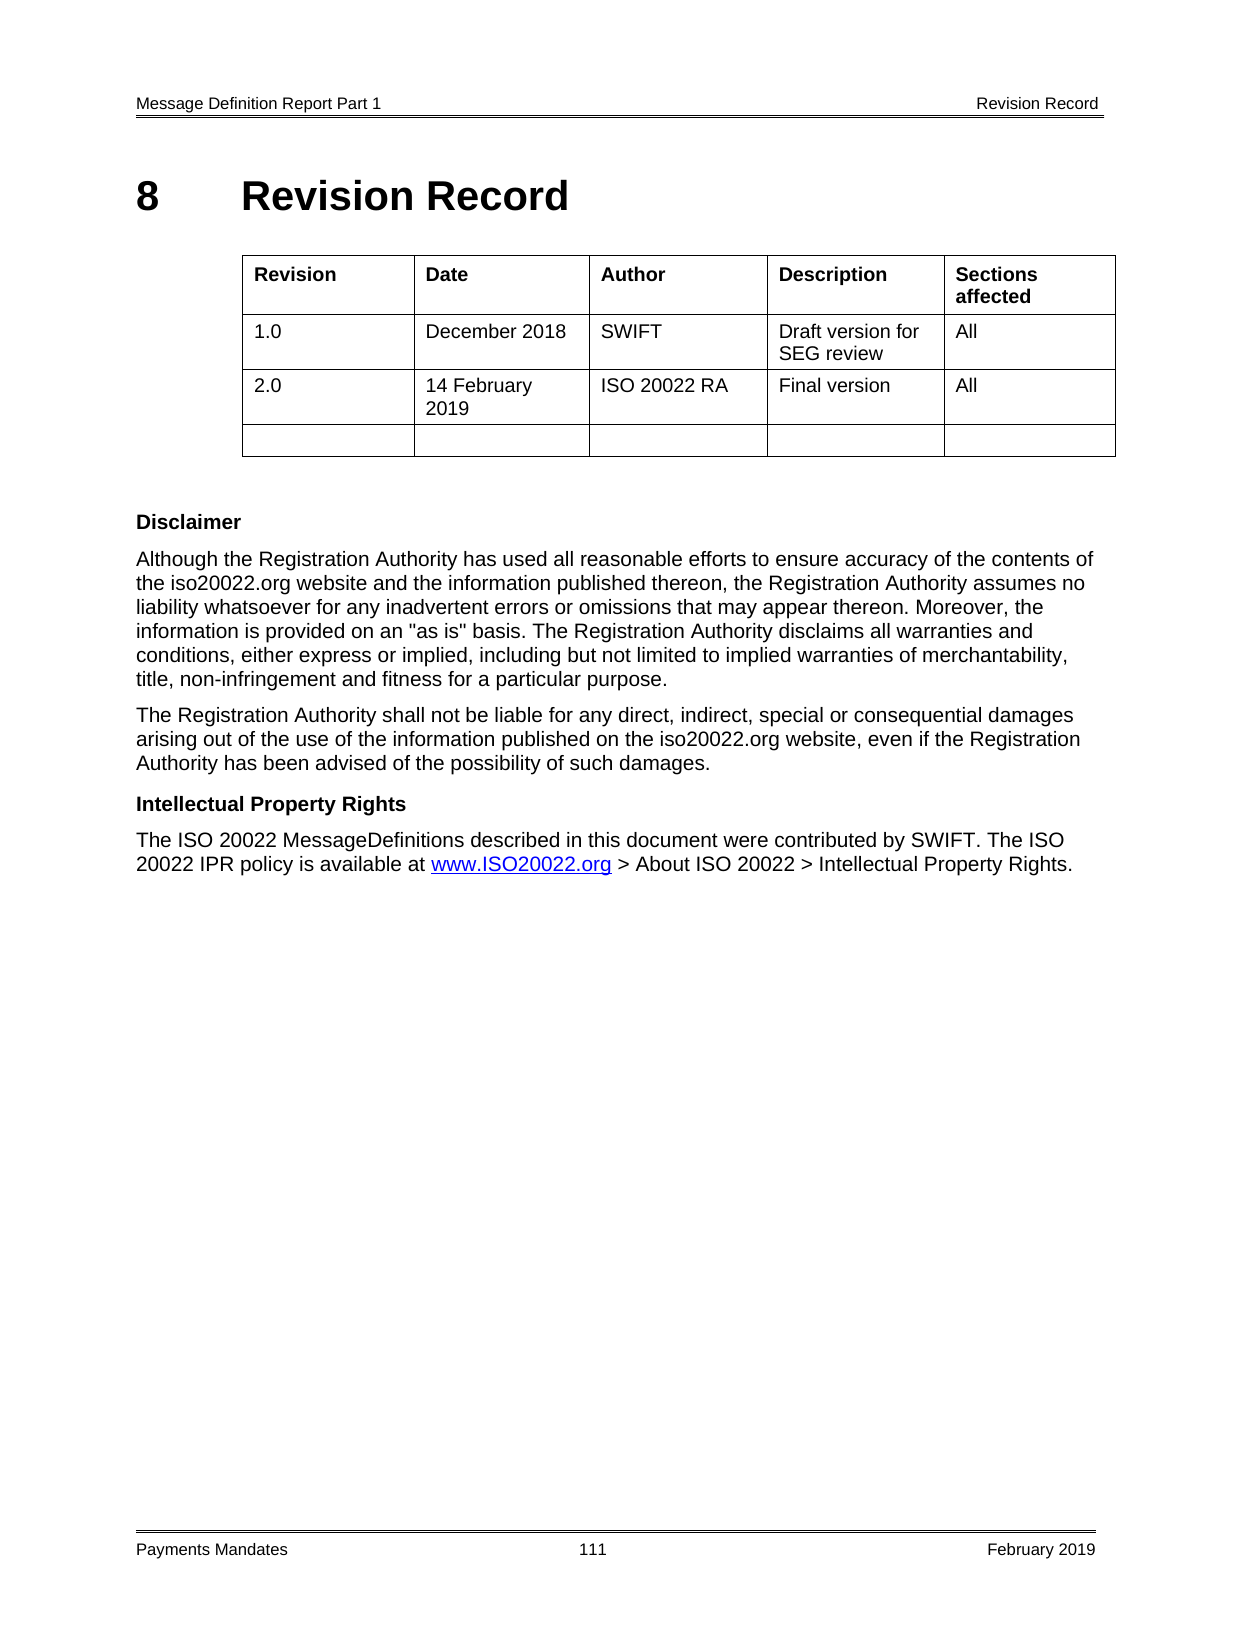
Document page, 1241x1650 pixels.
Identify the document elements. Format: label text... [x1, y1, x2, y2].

text Although the Registration Authority has used all reasonable efforts to ensure accuracy of the contents of the iso20022.org website and the information published thereon, the Registration Authority assumes no liability whatsoever for any inadvertent errors or omissions that may appear thereon. Moreover, the information is provided on an "as is" basis. The Registration Authority disclaims all warranties and conditions, either express or implied, including but not limited to implied warranties of merchantability, title, non-infringement and fitness for a particular purpose. [136, 547, 1104, 690]
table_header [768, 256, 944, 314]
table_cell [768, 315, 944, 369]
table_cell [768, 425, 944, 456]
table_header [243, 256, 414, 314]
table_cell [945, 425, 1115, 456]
text The Registration Authority shall not be liable for any direct, indirect, special or consequential damages arising out of the use of the information published on the iso20022.org website, even if the Registration Authority has been advised of the possibility of such damages. [136, 703, 1104, 775]
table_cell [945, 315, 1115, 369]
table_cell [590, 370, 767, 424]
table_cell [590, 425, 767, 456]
text The ISO 20022 MessageDefinitions described in this document were contributed by SWIFT. The ISO 20022 IPR policy is available at www.ISO20022.org > About ISO 20022 > Intellectual Property Rights. [136, 828, 1104, 876]
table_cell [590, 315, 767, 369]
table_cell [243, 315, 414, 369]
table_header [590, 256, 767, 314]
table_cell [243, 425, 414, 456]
text Intellectual Property Rights [136, 791, 1104, 815]
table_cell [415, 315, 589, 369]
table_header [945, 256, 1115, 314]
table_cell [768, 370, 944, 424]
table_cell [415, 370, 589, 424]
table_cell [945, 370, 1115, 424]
subtitle Revision Record [136, 171, 1104, 219]
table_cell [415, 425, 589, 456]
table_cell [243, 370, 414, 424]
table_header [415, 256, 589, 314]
text Disclaimer [136, 510, 1104, 534]
